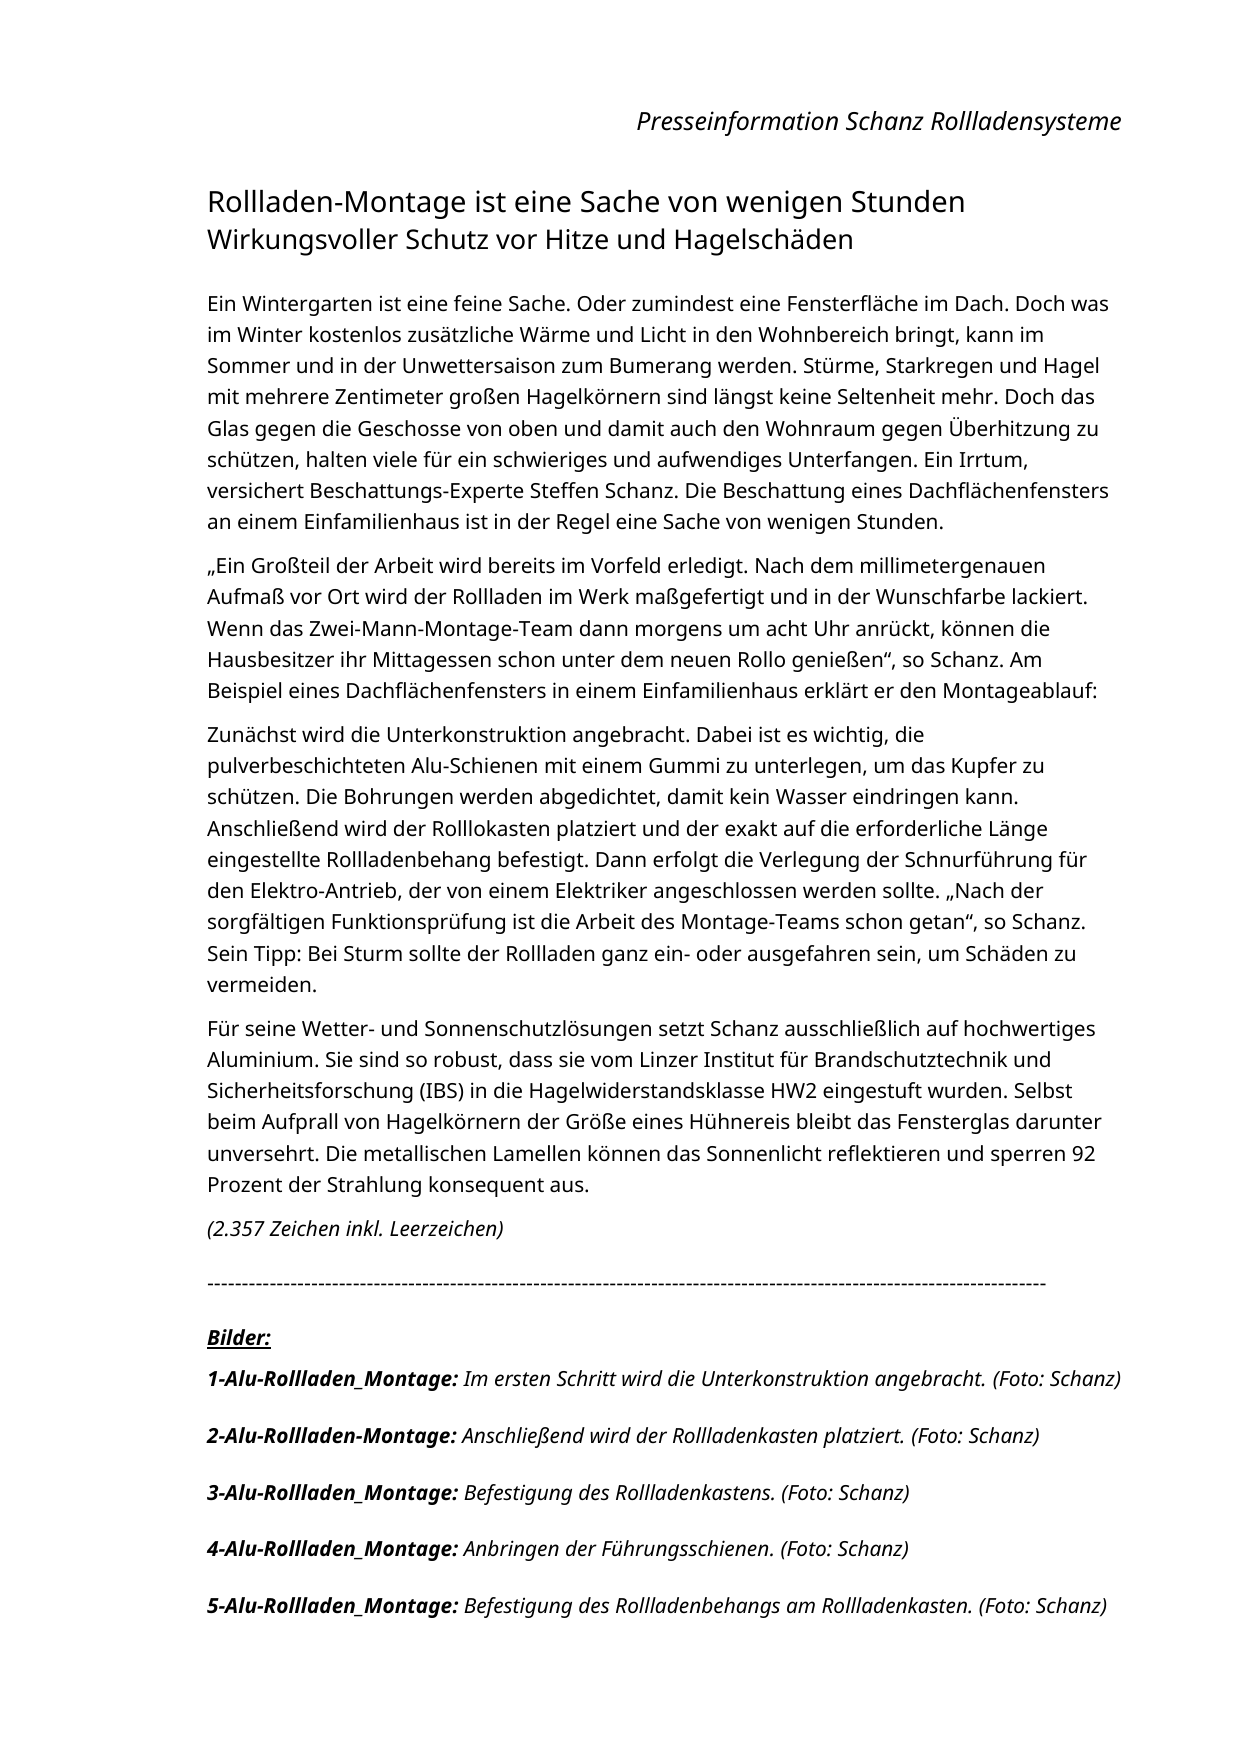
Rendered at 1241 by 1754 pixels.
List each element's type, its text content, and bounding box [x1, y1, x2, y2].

text 2-Alu-Rollladen-Montage: Anschließend wird der Rollladenkasten platziert. (Foto: Schanz) [207, 1421, 1122, 1449]
text Ein Wintergarten ist eine feine Sache. Oder zumindest eine Fensterfläche im Dach. Doch was im Winter kostenlos zusätzliche Wärme und Licht in den Wohnbereich bringt, kann im Sommer und in der Unwettersaison zum Bumerang werden. Stürme, Starkregen und Hagel mit mehrere Zentimeter großen Hagelkörnern sind längst keine Seltenheit mehr. Doch das Glas gegen die Geschosse von oben und damit auch den Wohnraum gegen Überhitzung zu schützen, halten viele für ein schwieriges und aufwendiges Unterfangen. Ein Irrtum, versichert Beschattungs-Experte Steffen Schanz. Die Beschattung eines Dachflächenfensters an einem Einfamilienhaus ist in der Regel eine Sache von wenigen Stunden. [207, 286, 1122, 536]
text „Ein Großteil der Arbeit wird bereits im Vorfeld erledigt. Nach dem millimetergenauen Aufmaß vor Ort wird der Rollladen im Werk maßgefertigt und in der Wunschfarbe lackiert. Wenn das Zwei-Mann-Montage-Team dann morgens um acht Uhr anrückt, können die Hausbesitzer ihr Mittagessen schon unter dem neuen Rollo genießen“, so Schanz. Am Beispiel eines Dachflächenfensters in einem Einfamilienhaus erklärt er den Montageablauf: [207, 548, 1122, 705]
text 3-Alu-Rollladen_Montage: Befestigung des Rollladenkastens. (Foto: Schanz) [207, 1478, 1122, 1506]
text 1-Alu-Rollladen_Montage: Im ersten Schritt wird die Unterkonstruktion angebracht. (Foto: Schanz) [207, 1364, 1122, 1392]
text 5-Alu-Rollladen_Montage: Befestigung des Rollladenbehangs am Rollladenkasten. (Foto: Schanz) [207, 1591, 1122, 1620]
text Zunächst wird die Unterkonstruktion angebracht. Dabei ist es wichtig, die pulverbeschichteten Alu-Schienen mit einem Gummi zu unterlegen, um das Kupfer zu schützen. Die Bohrungen werden abgedichtet, damit kein Wasser eindringen kann. Anschließend wird der Rolllokasten platziert und der exakt auf die erforderliche Länge eingestellte Rollladenbehang befestigt. Dann erfolgt die Verlegung der Schnurführung für den Elektro-Antrieb, der von einem Elektriker angeschlossen werden sollte. „Nach der sorgfältigen Funktionsprüfung ist die Arbeit des Montage-Teams schon getan“, so Schanz. Sein Tipp: Bei Sturm sollte der Rollladen ganz ein- oder ausgefahren sein, um Schäden zu vermeiden. [207, 717, 1122, 998]
text Für seine Wetter- und Sonnenschutzlösungen setzt Schanz ausschließlich auf hochwertiges Aluminium. Sie sind so robust, dass sie vom Linzer Institut für Brandschutztechnik und Sicherheitsforschung (IBS) in die Hagelwiderstandsklasse HW2 eingestuft wurden. Selbst beim Aufprall von Hagelkörnern der Größe eines Hühnereis bleibt das Fensterglas darunter unversehrt. Die metallischen Lamellen können das Sonnenlicht reflektieren und sperren 92 Prozent der Strahlung konsequent aus. [207, 1011, 1122, 1198]
text (2.357 Zeichen inkl. Leerzeichen) [207, 1211, 1122, 1242]
text ------------------------------------------------------------------------------------------------------------------------- [207, 1271, 1122, 1294]
text Rollladen-Montage ist eine Sache von wenigen Stunden [207, 181, 1122, 221]
text 4-Alu-Rollladen_Montage: Anbringen der Führungsschienen. (Foto: Schanz) [207, 1534, 1122, 1563]
text Wirkungsvoller Schutz vor Hitze und Hagelschäden [207, 221, 1122, 257]
text Bilder: [207, 1323, 1122, 1351]
